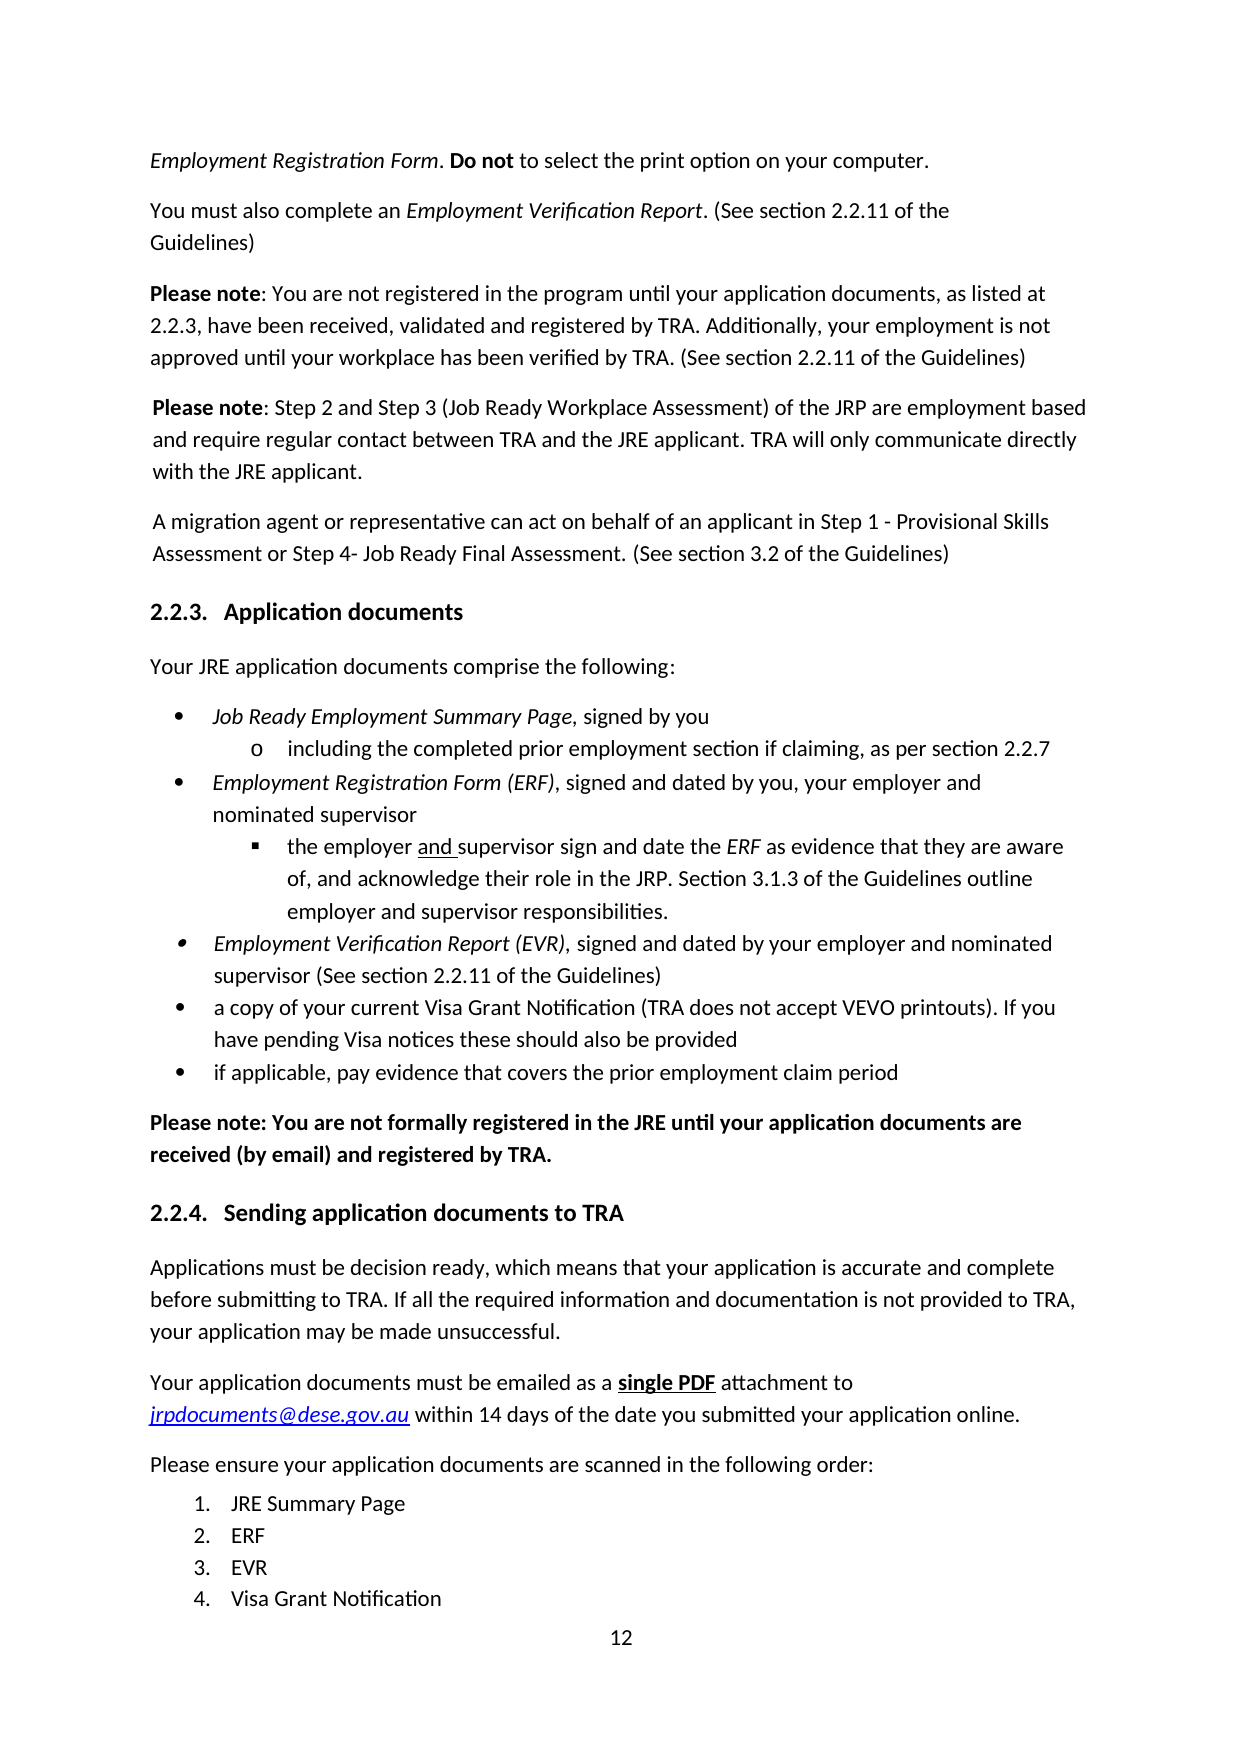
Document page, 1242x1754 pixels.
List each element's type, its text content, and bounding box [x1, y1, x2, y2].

list Job Ready Employment Summary Page, signed by you [175, 702, 1082, 730]
list Visa Grant Notification [193, 1584, 1082, 1612]
text Please note: Step 2 and Step 3 (Job Ready Workplace Assessment) of the JRP are employment based and require regular contact between TRA and the JRE applicant. TRA will only communicate directly with the JRE applicant. [152, 393, 1104, 485]
text Please ensure your application documents are scanned in the following order: [150, 1450, 1082, 1478]
subtitle 2.2.3. Application documents [137, 596, 1082, 627]
text Your application documents must be emailed as a single PDF attachment to jrpdocuments@dese.gov.au within 14 days of the date you submitted your application online. [150, 1368, 1082, 1428]
list including the completed prior employment section if claiming, as per section 2.2.7 [250, 734, 1082, 764]
text Your JRE application documents comprise the following: [150, 652, 1082, 680]
text Please note: You are not formally registered in the JRE until your application documents are received (by email) and registered by TRA. [150, 1108, 1074, 1168]
list if applicable, pay evidence that covers the prior employment claim period [176, 1058, 1082, 1086]
list Employment Verification Report (EVR), signed and dated by your employer and nominated supervisor (See section 2.2.11 of the Guidelines) [176, 929, 1082, 989]
list the employer and supervisor sign and date the ERF as evidence that they are aware of, and acknowledge their role in the JRP. Section 3.1.3 of the Guidelines outline employer and supervisor responsibilities. [250, 832, 1082, 925]
list Employment Registration Form (ERF), signed and dated by you, your employer and nominated supervisor [175, 768, 1082, 828]
text Applications must be decision ready, which means that your application is accurate and complete before submitting to TRA. If all the required information and documentation is not provided to TRA, your application may be made unsuccessful. [150, 1253, 1082, 1345]
text You must also complete an Employment Verification Report. (See section 2.2.11 of the Guidelines) [150, 196, 1049, 256]
list ERF [193, 1521, 1082, 1549]
text Please note: You are not registered in the program until your application documents, as listed at 2.2.3, have been received, validated and registered by TRA. Additionally, your employment is not approved until your workplace has been verified by TRA. (See section 2.2.11 of the Guidelines) [150, 279, 1082, 371]
subtitle 2.2.4. Sending application documents to TRA [137, 1197, 1082, 1228]
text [150, 146, 1082, 174]
text A migration agent or representative can act on behalf of an applicant in Step 1 - Provisional Skills Assessment or Step 4- Job Ready Final Assessment. (See section 3.2 of the Guidelines) [152, 507, 1104, 567]
list EVR [193, 1553, 1082, 1581]
list JRE Summary Page [193, 1489, 1082, 1517]
list a copy of your current Visa Grant Notification (TRA does not accept VEVO printouts). If you have pending Visa notices these should also be provided [176, 993, 1082, 1053]
